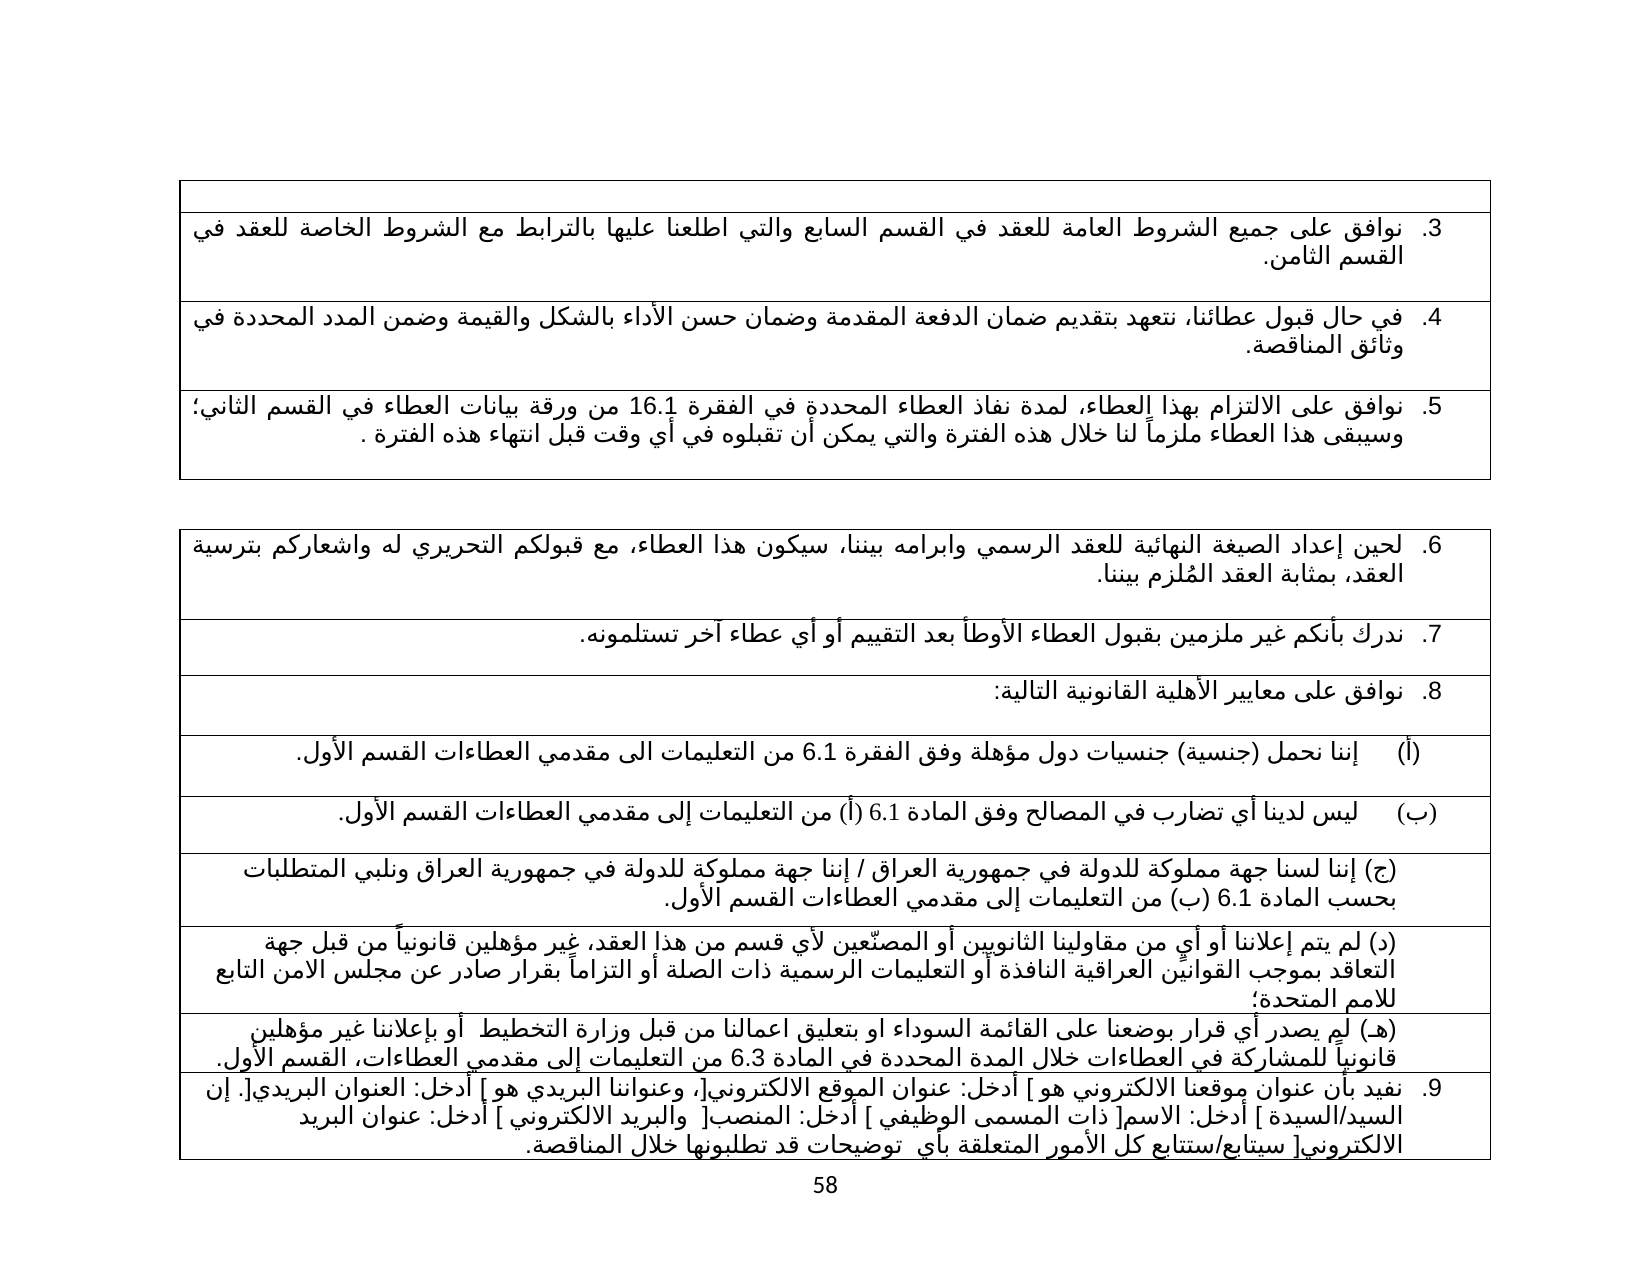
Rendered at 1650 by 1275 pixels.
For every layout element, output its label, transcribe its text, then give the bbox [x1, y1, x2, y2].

table_cell ندرك بأنكم غير ملزمين بقبول العطاء الأوطأ بعد التقييم أو أي عطاء آخر تستلمونه. [181, 620, 1490, 675]
table_cell نوافق على معايير الأهلية القانونية التالية: [181, 676, 1490, 735]
table_cell ليس لدينا أي تضارب في المصالح وفق المادة 6.1 (أ) من التعليمات إلى مقدمي العطاءات القسم الأول. [181, 797, 1490, 853]
table_cell إننا نحمل (جنسية) جنسيات دول مؤهلة وفق الفقرة 6.1 من التعليمات الى مقدمي العطاءات القسم الأول. [181, 736, 1490, 796]
table_cell (ج) إننا لسنا جهة مملوكة للدولة في جمهورية العراق / إننا جهة مملوكة للدولة في جمهورية العراق ونلبي المتطلبات بحسب المادة 6.1 (ب) من التعليمات إلى مقدمي العطاءات القسم الأول. [181, 854, 1490, 926]
table_header لحين إعداد الصيغة النهائية للعقد الرسمي وابرامه بيننا، سيكون هذا العطاء، مع قبولكم التحريري له واشعاركم بترسية العقد، بمثابة العقد المُلزم بيننا. [181, 530, 1490, 618]
table_cell (د) لم يتم إعلاننا أو أيٍ من مقاولينا الثانويين أو المصنّعين لأي قسم من هذا العقد، غير مؤهلين قانونياً من قبل جهة التعاقد بموجب القوانين العراقية النافذة أو التعليمات الرسمية ذات الصلة أو التزاماً بقرار صادر عن مجلس الامن التابع للامم المتحدة؛ [181, 927, 1490, 1013]
table_cell في حال قبول عطائنا، نتعهد بتقديم ضمان الدفعة المقدمة وضمان حسن الأداء بالشكل والقيمة وضمن المدد المحددة في وثائق المناقصة. [181, 302, 1490, 390]
table_cell نفيد بأن عنوان موقعنا الالكتروني هو ] أدخل: عنوان الموقع الالكتروني[، وعنواننا البريدي هو ] أدخل: العنوان البريدي[. إن السيد/السيدة ] أدخل: الاسم[ ذات المسمى الوظيفي ] أدخل: المنصب[ والبريد الالكتروني ] أدخل: عنوان البريد الالكتروني[ سيتابع/ستتابع كل الأمور المتعلقة بأي توضيحات قد تطلبونها خلال المناقصة. [181, 1073, 1490, 1159]
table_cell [181, 181, 1490, 212]
table_cell نوافق على جميع الشروط العامة للعقد في القسم السابع والتي اطلعنا عليها بالترابط مع الشروط الخاصة للعقد في القسم الثامن. [181, 213, 1490, 301]
table_cell نوافق على الالتزام بهذا العطاء، لمدة نفاذ العطاء المحددة في الفقرة 16.1 من ورقة بيانات العطاء في القسم الثاني؛ وسيبقى هذا العطاء ملزماً لنا خلال هذه الفترة والتي يمكن أن تقبلوه في أي وقت قبل انتهاء هذه الفترة . [181, 391, 1490, 479]
table_cell (هـ) لم يصدر أي قرار بوضعنا على القائمة السوداء او بتعليق اعمالنا من قبل وزارة التخطيط أو بإعلاننا غير مؤهلين قانونياً للمشاركة في العطاءات خلال المدة المحددة في المادة 6.3 من التعليمات إلى مقدمي العطاءات، القسم الأول. [181, 1014, 1490, 1072]
